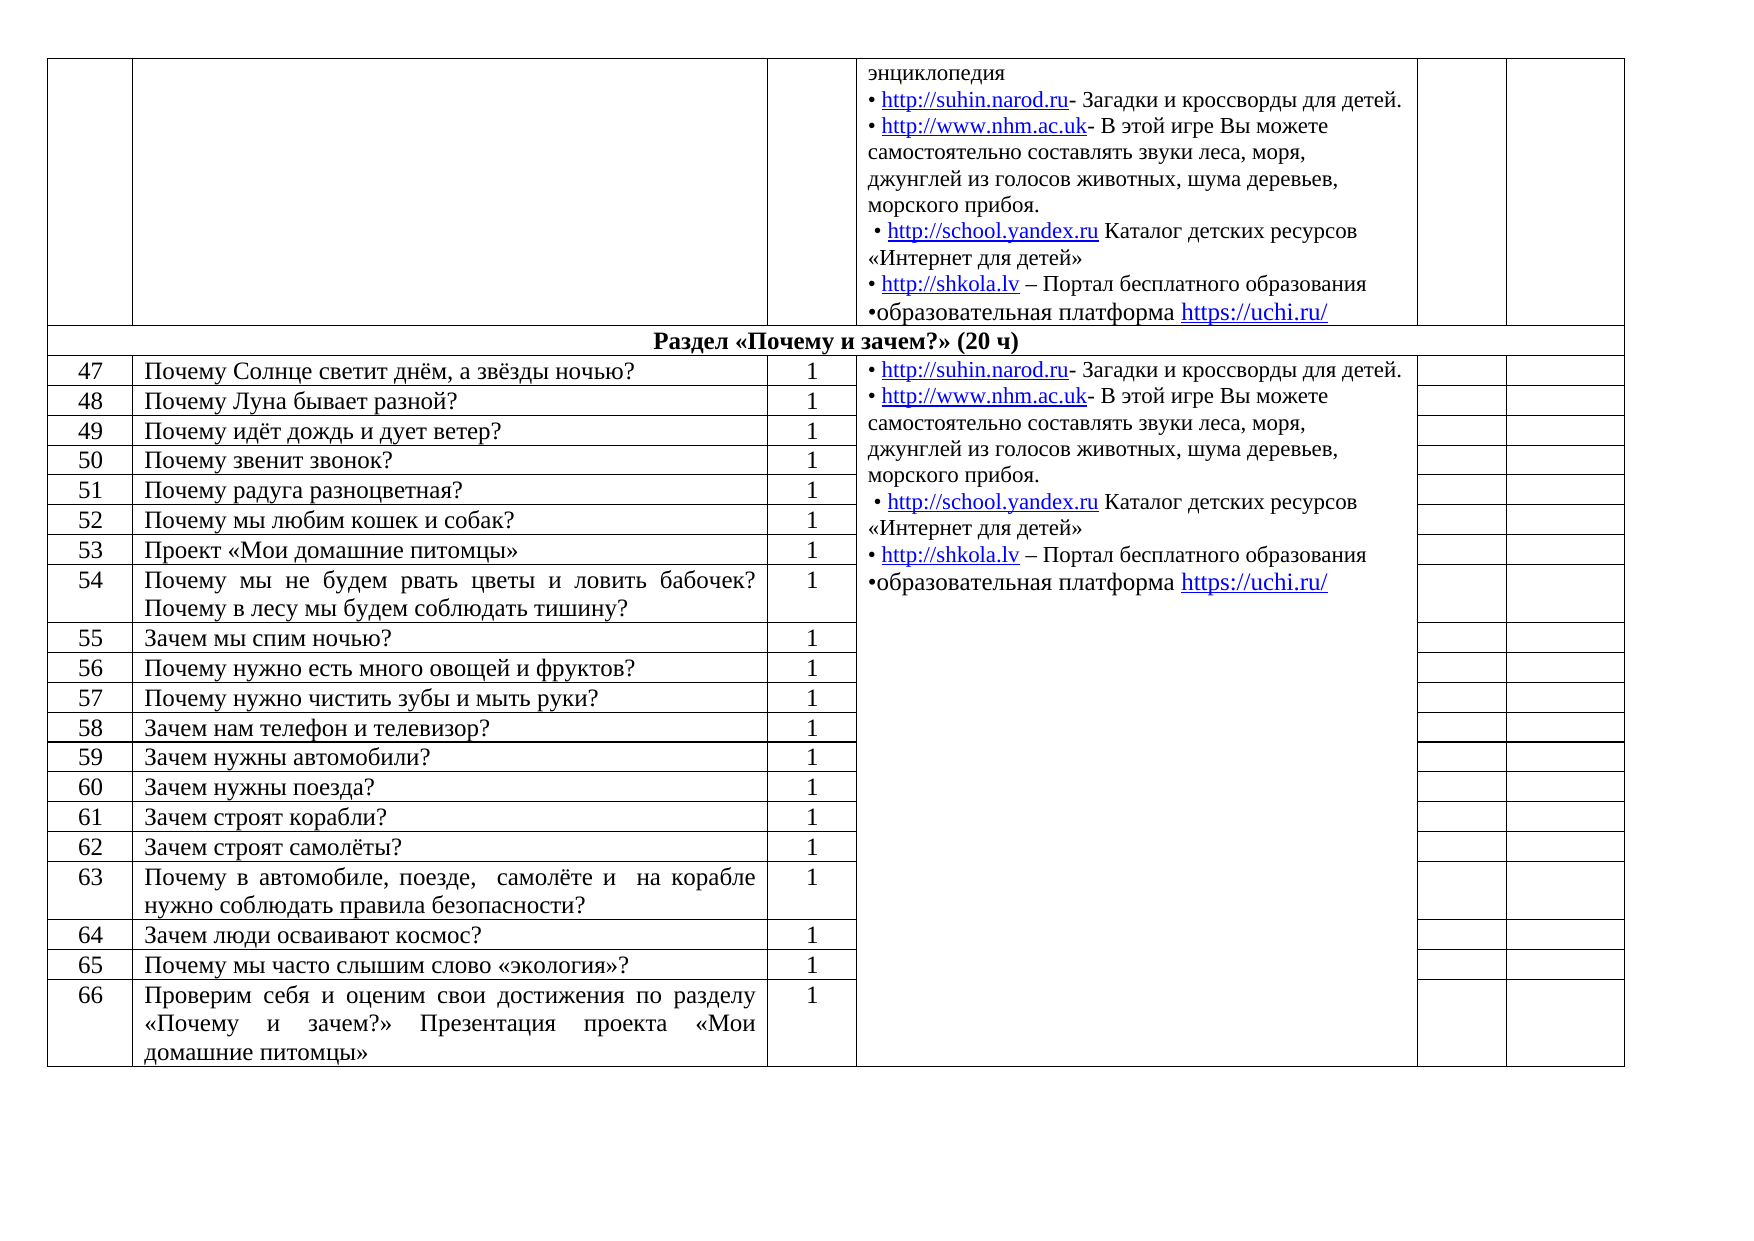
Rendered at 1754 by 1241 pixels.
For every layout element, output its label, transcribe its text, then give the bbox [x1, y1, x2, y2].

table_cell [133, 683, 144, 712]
table_cell [1507, 623, 1624, 652]
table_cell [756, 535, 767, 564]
table_cell [1507, 862, 1624, 919]
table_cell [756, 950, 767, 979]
table_cell 1 [768, 416, 856, 444]
table_cell • http://suhin.narod.ru- Загадки и кроссворды для детей. • http://www.nhm.ac.uk- В этой игре Вы можете самостоятельно составлять звуки леса, моря, джунглей из голосов животных, шума деревьев, морского прибоя. • http://school.yandex.ru Каталог детских ресурсов «Интернет для детей» • http://shkola.lv – Портал бесплатного образования •образовательная платформа https://uchi.ru/ [857, 356, 1417, 1066]
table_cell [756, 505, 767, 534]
table_cell [1418, 920, 1506, 949]
table_cell 1 [768, 565, 856, 622]
table_cell [1507, 653, 1624, 682]
table_cell [1418, 862, 1506, 919]
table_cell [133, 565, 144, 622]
table_cell [1418, 59, 1506, 325]
table_cell 1 [768, 446, 856, 474]
table_cell 1 [768, 862, 856, 919]
table_cell 1 [768, 653, 856, 682]
table_cell 66 [48, 980, 132, 1066]
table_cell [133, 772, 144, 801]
table_cell 62 [48, 832, 132, 861]
table_cell [1507, 743, 1624, 771]
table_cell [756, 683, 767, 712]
table_cell [1507, 802, 1624, 831]
table_cell 65 [48, 950, 132, 979]
table_cell 1 [768, 356, 856, 385]
table_cell 1 [768, 772, 856, 801]
table_cell 54 [48, 565, 132, 622]
table_cell [1418, 475, 1506, 504]
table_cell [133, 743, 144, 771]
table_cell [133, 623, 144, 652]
table_cell [1507, 832, 1624, 861]
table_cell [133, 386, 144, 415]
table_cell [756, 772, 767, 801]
table_cell 47 [48, 356, 132, 385]
table_cell 1 [768, 386, 856, 415]
table_cell [1507, 920, 1624, 949]
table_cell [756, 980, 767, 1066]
table_cell 1 [768, 713, 856, 741]
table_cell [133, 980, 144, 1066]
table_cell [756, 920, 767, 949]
table_cell 60 [48, 772, 132, 801]
table_cell [1507, 59, 1624, 325]
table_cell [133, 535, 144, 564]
table_cell 61 [48, 802, 132, 831]
table_cell 1 [768, 683, 856, 712]
table_cell Раздел «Почему и зачем?» (20 ч) [48, 326, 1624, 355]
table_cell [1507, 386, 1624, 415]
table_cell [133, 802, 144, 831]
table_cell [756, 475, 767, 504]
table_cell [1507, 446, 1624, 474]
table_cell 55 [48, 623, 132, 652]
table_cell 1 [768, 802, 856, 831]
table_cell [1507, 772, 1624, 801]
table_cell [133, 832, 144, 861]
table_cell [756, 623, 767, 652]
table_cell 48 [48, 386, 132, 415]
table_cell 64 [48, 920, 132, 949]
table_cell [1507, 475, 1624, 504]
table_cell 1 [768, 743, 856, 771]
table_cell [1507, 535, 1624, 564]
table_cell [1418, 802, 1506, 831]
table_cell [1418, 505, 1506, 534]
table_cell [1418, 386, 1506, 415]
table_cell [1418, 565, 1506, 622]
table_cell [1418, 623, 1506, 652]
table_cell [1418, 446, 1506, 474]
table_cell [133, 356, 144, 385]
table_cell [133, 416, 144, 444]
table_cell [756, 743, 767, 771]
table_cell [1418, 832, 1506, 861]
table_cell [1418, 683, 1506, 712]
table_cell [1418, 416, 1506, 444]
table_cell 58 [48, 713, 132, 741]
table_cell [1507, 950, 1624, 979]
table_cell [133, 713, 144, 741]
table_cell 1 [768, 832, 856, 861]
table_cell 1 [768, 535, 856, 564]
table_cell [1418, 356, 1506, 385]
table_cell [1418, 713, 1506, 741]
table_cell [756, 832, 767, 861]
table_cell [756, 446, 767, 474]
table_cell 59 [48, 743, 132, 771]
table_cell [1418, 950, 1506, 979]
table_cell 53 [48, 535, 132, 564]
table_cell [1507, 356, 1624, 385]
table_cell 57 [48, 683, 132, 712]
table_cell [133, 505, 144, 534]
table_cell [1418, 772, 1506, 801]
table_cell [1507, 416, 1624, 444]
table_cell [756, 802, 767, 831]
table_cell 1 [768, 950, 856, 979]
table_cell [1418, 535, 1506, 564]
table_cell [133, 59, 767, 325]
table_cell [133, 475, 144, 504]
table_cell [1507, 505, 1624, 534]
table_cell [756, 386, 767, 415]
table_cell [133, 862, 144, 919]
table_cell 49 [48, 416, 132, 444]
table_cell 50 [48, 446, 132, 474]
table_cell 52 [48, 505, 132, 534]
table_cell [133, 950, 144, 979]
table_cell 1 [768, 623, 856, 652]
table_cell [1507, 565, 1624, 622]
table_cell [1418, 653, 1506, 682]
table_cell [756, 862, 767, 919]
table_cell [1507, 683, 1624, 712]
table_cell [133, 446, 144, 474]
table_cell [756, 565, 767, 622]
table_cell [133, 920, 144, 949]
table_cell 56 [48, 653, 132, 682]
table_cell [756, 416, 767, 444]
table_cell [1418, 743, 1506, 771]
table_cell [1507, 980, 1624, 1066]
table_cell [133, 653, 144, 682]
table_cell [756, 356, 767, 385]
table_cell 1 [768, 980, 856, 1066]
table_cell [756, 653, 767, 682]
table_cell 1 [768, 59, 856, 325]
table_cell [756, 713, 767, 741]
table_cell [1507, 713, 1624, 741]
table_cell 1 [768, 920, 856, 949]
table_cell 1 [768, 505, 856, 534]
table_cell 46 [48, 59, 132, 325]
table_cell 1 [768, 475, 856, 504]
table_cell 51 [48, 475, 132, 504]
table_cell [1418, 980, 1506, 1066]
table_cell 63 [48, 862, 132, 919]
